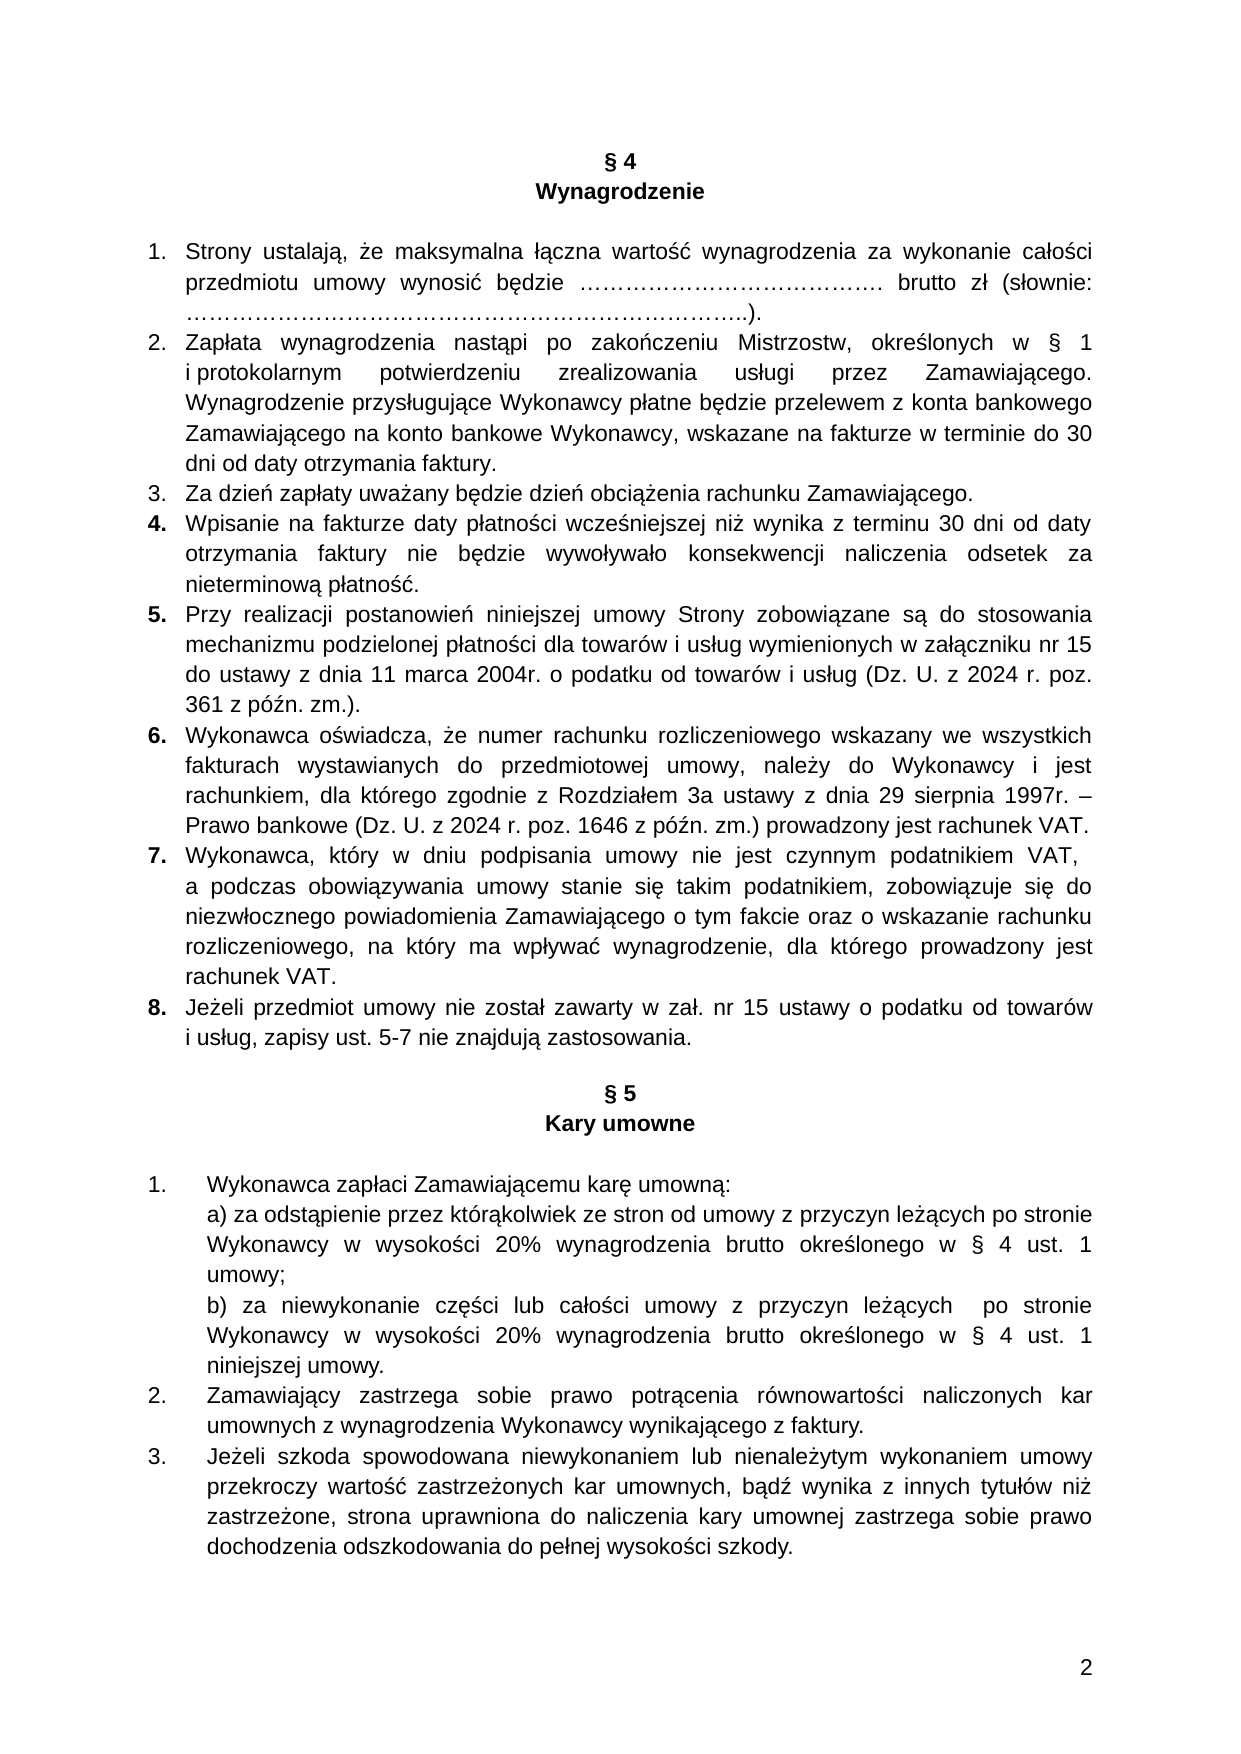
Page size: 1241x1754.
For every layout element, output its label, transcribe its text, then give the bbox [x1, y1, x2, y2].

list Jeżeli szkoda spowodowana niewykonaniem lub nienależytym wykonaniem umowy przekroczy wartość zastrzeżonych kar umownych, bądź wynika z innych tytułów niż zastrzeżone, strona uprawniona do naliczenia kary umownej zastrzega sobie prawo dochodzenia odszkodowania do pełnej wysokości szkody. [148, 1443, 1093, 1560]
list Zamawiający zastrzega sobie prawo potrącenia równowartości naliczonych kar umownych z wynagrodzenia Wykonawcy wynikającego z faktury. [148, 1382, 1093, 1439]
list Wpisanie na fakturze daty płatności wcześniejszej niż wynika z terminu 30 dni od daty otrzymania faktury nie będzie wywoływało konsekwencji naliczenia odsetek za nieterminową płatność. [148, 510, 1093, 597]
text Wynagrodzenie [148, 178, 1093, 204]
list Wykonawca oświadcza, że numer rachunku rozliczeniowego wskazany we wszystkich fakturach wystawianych do przedmiotowej umowy, należy do Wykonawcy i jest rachunkiem, dla którego zgodnie z Rozdziałem 3a ustawy z dnia 29 sierpnia 1997r. – Prawo bankowe (Dz. U. z 2024 r. poz. 1646 z późn. zm.) prowadzony jest rachunek VAT. [148, 722, 1093, 838]
list Zapłata wynagrodzenia nastąpi po zakończeniu Mistrzostw, określonych w § 1 i protokolarnym potwierdzeniu zrealizowania usługi przez Zamawiającego. Wynagrodzenie przysługujące Wykonawcy płatne będzie przelewem z konta bankowego Zamawiającego na konto bankowe Wykonawcy, wskazane na fakturze w terminie do 30 dni od daty otrzymania faktury. [148, 329, 1093, 476]
list Przy realizacji postanowień niniejszej umowy Strony zobowiązane są do stosowania mechanizmu podzielonej płatności dla towarów i usług wymienionych w załączniku nr 15 do ustawy z dnia 11 marca 2004r. o podatku od towarów i usług (Dz. U. z 2024 r. poz. 361 z późn. zm.). [148, 601, 1093, 718]
list Wykonawca, który w dniu podpisania umowy nie jest czynnym podatnikiem VAT, a podczas obowiązywania umowy stanie się takim podatnikiem, zobowiązuje się do niezwłocznego powiadomienia Zamawiającego o tym fakcie oraz o wskazanie rachunku rozliczeniowego, na który ma wpływać wynagrodzenie, dla którego prowadzony jest rachunek VAT. [148, 842, 1093, 989]
list Strony ustalają, że maksymalna łączna wartość wynagrodzenia za wykonanie całości przedmiotu umowy wynosić będzie …………………………………. brutto zł (słownie: ………………………………………………………………..). [148, 238, 1093, 325]
list Wykonawca zapłaci Zamawiającemu karę umowną: [148, 1171, 1093, 1197]
list Za dzień zapłaty uważany będzie dzień obciążenia rachunku Zamawiającego. [148, 480, 1093, 506]
list za odstąpienie przez którąkolwiek ze stron od umowy z przyczyn leżących po stronie Wykonawcy w wysokości 20% wynagrodzenia brutto określonego w § 4 ust. 1 umowy; [207, 1201, 1093, 1288]
text Kary umowne [148, 1110, 1093, 1137]
text § 5 [148, 1080, 1093, 1107]
list za niewykonanie części lub całości umowy z przyczyn leżących po stronie Wykonawcy w wysokości 20% wynagrodzenia brutto określonego w § 4 ust. 1 niniejszej umowy. [207, 1292, 1093, 1378]
text § 4 [148, 148, 1093, 174]
list Jeżeli przedmiot umowy nie został zawarty w zał. nr 15 ustawy o podatku od towarów i usług, zapisy ust. 5-7 nie znajdują zastosowania. [148, 993, 1093, 1050]
